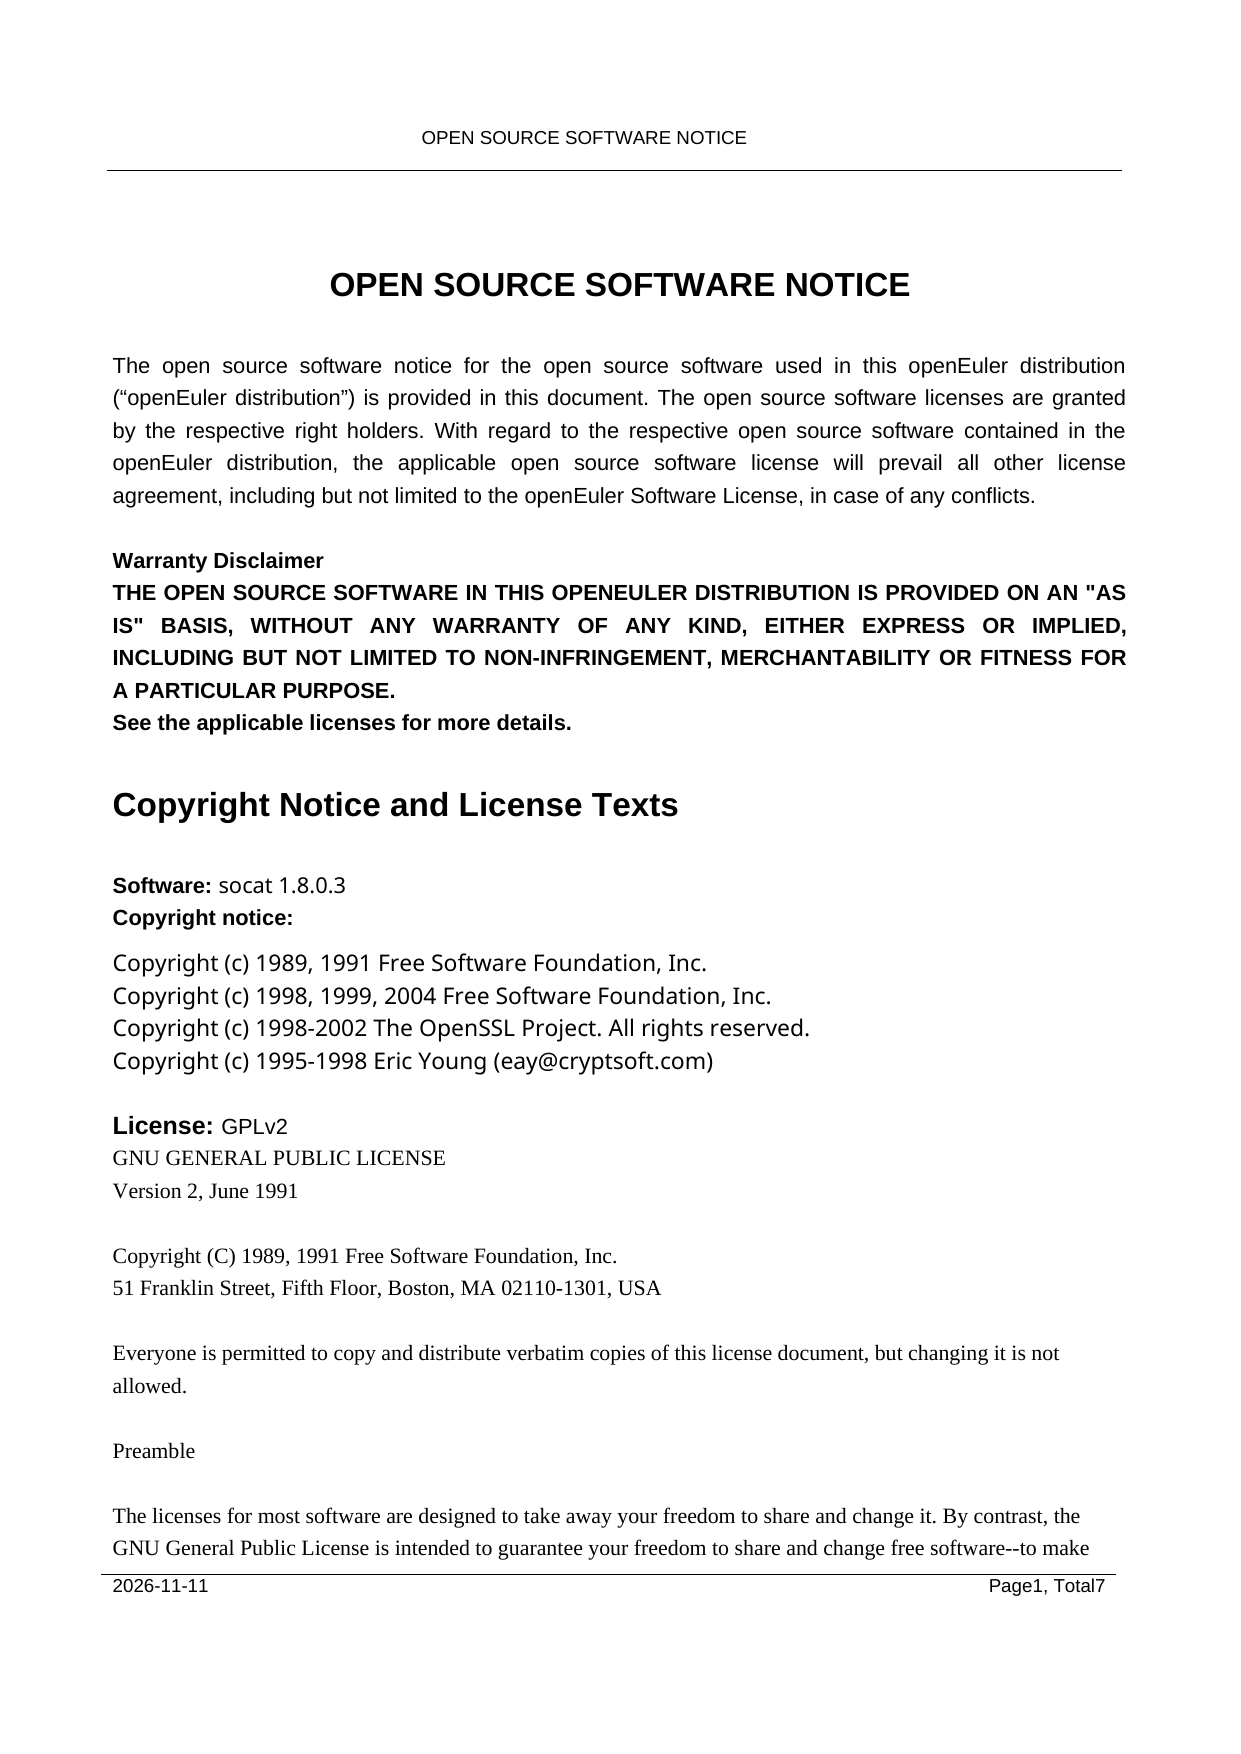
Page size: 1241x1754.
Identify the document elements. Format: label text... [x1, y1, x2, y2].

text Copyright (c) 1989, 1991 Free Software Foundation, Inc. Copyright (c) 1998, 1999, 2004 Free Software Foundation, Inc. Copyright (c) 1998-2002 The OpenSSL Project. All rights reserved. Copyright (c) 1995-1998 Eric Young (eay@cryptsoft.com) [112, 947, 1128, 1109]
text OPEN SOURCE SOFTWARE NOTICE [112, 251, 1128, 316]
text Warranty Disclaimer [112, 544, 1128, 576]
title Software: socat 1.8.0.3 [112, 869, 1128, 901]
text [112, 1142, 1128, 1564]
text THE OPEN SOURCE SOFTWARE IN THIS OPENEULER DISTRIBUTION IS PROVIDED ON AN "AS IS" BASIS, WITHOUT ANY WARRANTY OF ANY KIND, EITHER EXPRESS OR IMPLIED, INCLUDING BUT NOT LIMITED TO NON-INFRINGEMENT, MERCHANTABILITY OR FITNESS FOR A PARTICULAR PURPOSE. See the applicable licenses for more details. [112, 576, 1128, 739]
text Copyright notice: [112, 901, 1128, 934]
text Copyright Notice and License Texts [112, 771, 1128, 836]
text License: GPLv2 [112, 1109, 1128, 1142]
text The open source software notice for the open source software used in this openEuler distribution (“openEuler distribution”) is provided in this document. The open source software licenses are granted by the respective right holders. With regard to the respective open source software contained in the openEuler distribution, the applicable open source software license will prevail all other license agreement, including but not limited to the openEuler Software License, in case of any conflicts. [112, 349, 1128, 511]
